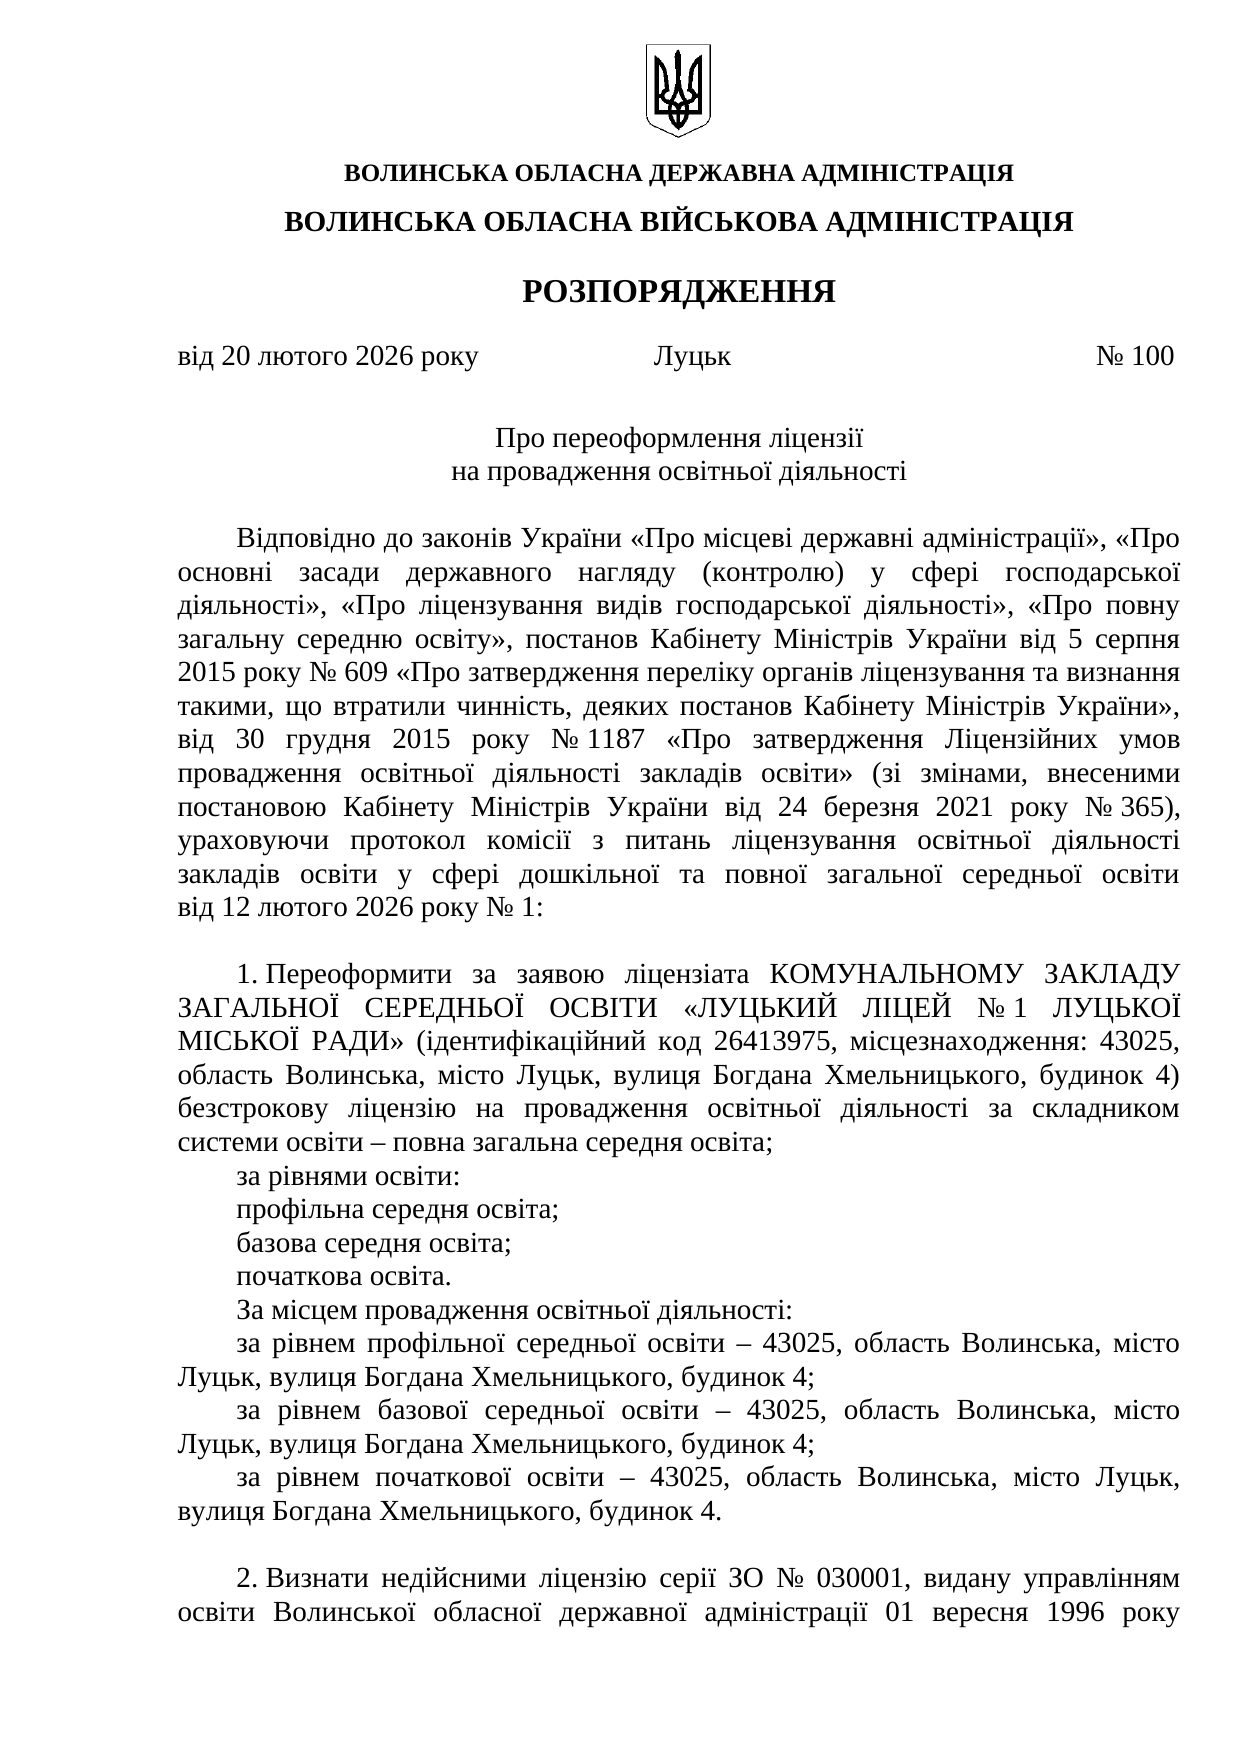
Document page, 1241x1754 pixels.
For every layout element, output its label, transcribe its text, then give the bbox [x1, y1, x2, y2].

text ВОЛИНСЬКА ОБЛАСНА ДЕРЖАВНА АДМІНІСТРАЦІЯ [177, 158, 1181, 187]
text базова середня освіта; [177, 1225, 1181, 1258]
text за рівнем початкової освіти – 43025, область Волинська, місто Луцьк, вулиця Богдана Хмельницького, будинок 4. [177, 1459, 1181, 1527]
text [177, 1560, 1181, 1627]
text РОЗПОРЯДЖЕННЯ [177, 271, 1181, 309]
text від 20 лютого 2026 року Луцьк № 100 [177, 338, 1181, 372]
text на провадження освітньої діяльності [177, 453, 1181, 487]
text ВОЛИНСЬКА ОБЛАСНА ВІЙСЬКОВА АДМІНІСТРАЦІЯ [177, 204, 1181, 238]
text За місцем провадження освітньої діяльності: [177, 1292, 1181, 1325]
text профільна середня освіта; [177, 1191, 1181, 1225]
text Відповідно до законів України «Про місцеві державні адміністрації», «Про основні засади державного нагляду (контролю) у сфері господарської діяльності», «Про ліцензування видів господарської діяльності», «Про повну загальну середню освіту», постанов Кабінету Міністрів України від 5 серпня 2015 року № 609 «Про затвердження переліку органів ліцензування та визнання такими, що втратили чинність, деяких постанов Кабінету Міністрів України», від 30 грудня 2015 року № 1187 «Про затвердження Ліцензійних умов провадження освітньої діяльності закладів освіти» (зі змінами, внесеними постановою Кабінету Міністрів України від 24 березня 2021 року № 365), ураховуючи протокол комісії з питань ліцензування освітньої діяльності закладів освіти у сфері дошкільної та повної загальної середньої освіти від 12 лютого 2026 року № 1: [177, 520, 1181, 923]
text за рівнем профільної середньої освіти – 43025, область Волинська, місто Луцьк, вулиця Богдана Хмельницького, будинок 4; [177, 1325, 1181, 1392]
text початкова освіта. [177, 1258, 1181, 1292]
text 1. Переоформити за заявою ліцензіата КОМУНАЛЬНОМУ ЗАКЛАДУ ЗАГАЛЬНОЇ СЕРЕДНЬОЇ ОСВІТИ «ЛУЦЬКИЙ ЛІЦЕЙ № 1 ЛУЦЬКОЇ МІСЬКОЇ РАДИ» (ідентифікаційний код 26413975, місцезнаходження: 43025, область Волинська, місто Луцьк, вулиця Богдана Хмельницького, будинок 4) безстрокову ліцензію на провадження освітньої діяльності за складником системи освіти – повна загальна середня освіта; [177, 956, 1181, 1158]
picture [643, 41, 715, 142]
text за рівнем базової середньої освіти – 43025, область Волинська, місто Луцьк, вулиця Богдана Хмельницького, будинок 4; [177, 1392, 1181, 1459]
text за рівнями освіти: [177, 1158, 1181, 1191]
text Про переоформлення ліцензії [177, 420, 1181, 453]
